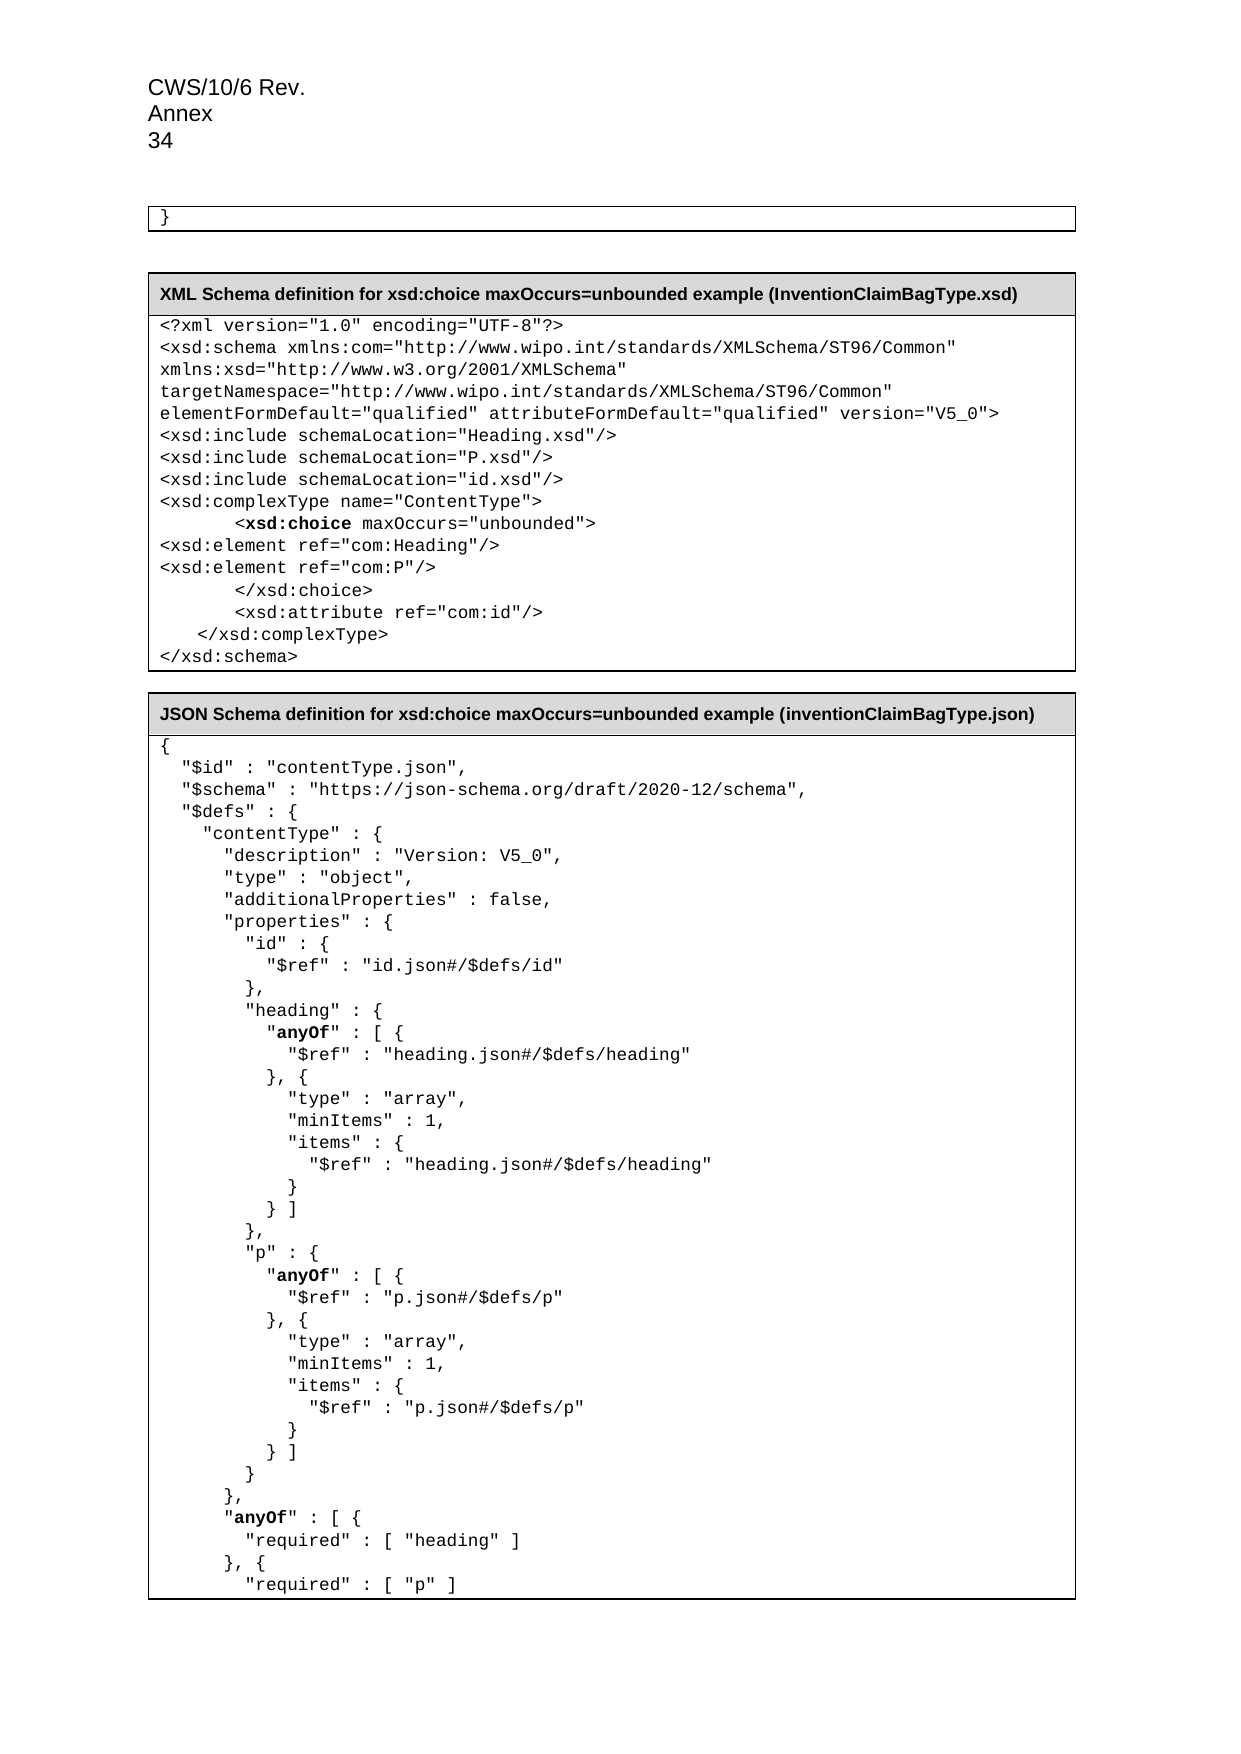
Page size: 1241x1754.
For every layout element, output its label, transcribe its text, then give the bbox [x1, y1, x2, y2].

table_header JSON Schema definition for xsd:choice maxOccurs=unbounded example (inventionClaimBagType.json) [149, 694, 1075, 734]
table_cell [149, 736, 1075, 1598]
table_header XML Schema definition for xsd:choice maxOccurs=unbounded example (InventionClaimBagType.xsd) [149, 274, 1075, 315]
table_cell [149, 207, 1075, 230]
table_cell <?xml version="1.0" encoding="UTF-8"?> <xsd:schema xmlns:com="http://www.wipo.int/standards/XMLSchema/ST96/Common" xmlns:xsd="http://www.w3.org/2001/XMLSchema" targetNamespace="http://www.wipo.int/standards/XMLSchema/ST96/Common" elementFormDefault="qualified" attributeFormDefault="qualified" version="V5_0"> <xsd:include schemaLocation="Heading.xsd"/> <xsd:include schemaLocation="P.xsd"/> <xsd:include schemaLocation="id.xsd"/> <xsd:complexType name="ContentType"> <xsd:choice maxOccurs="unbounded"> <xsd:element ref="com:Heading"/> <xsd:element ref="com:P"/> </xsd:choice> <xsd:attribute ref="com:id"/> </xsd:complexType> </xsd:schema> [149, 316, 1075, 670]
